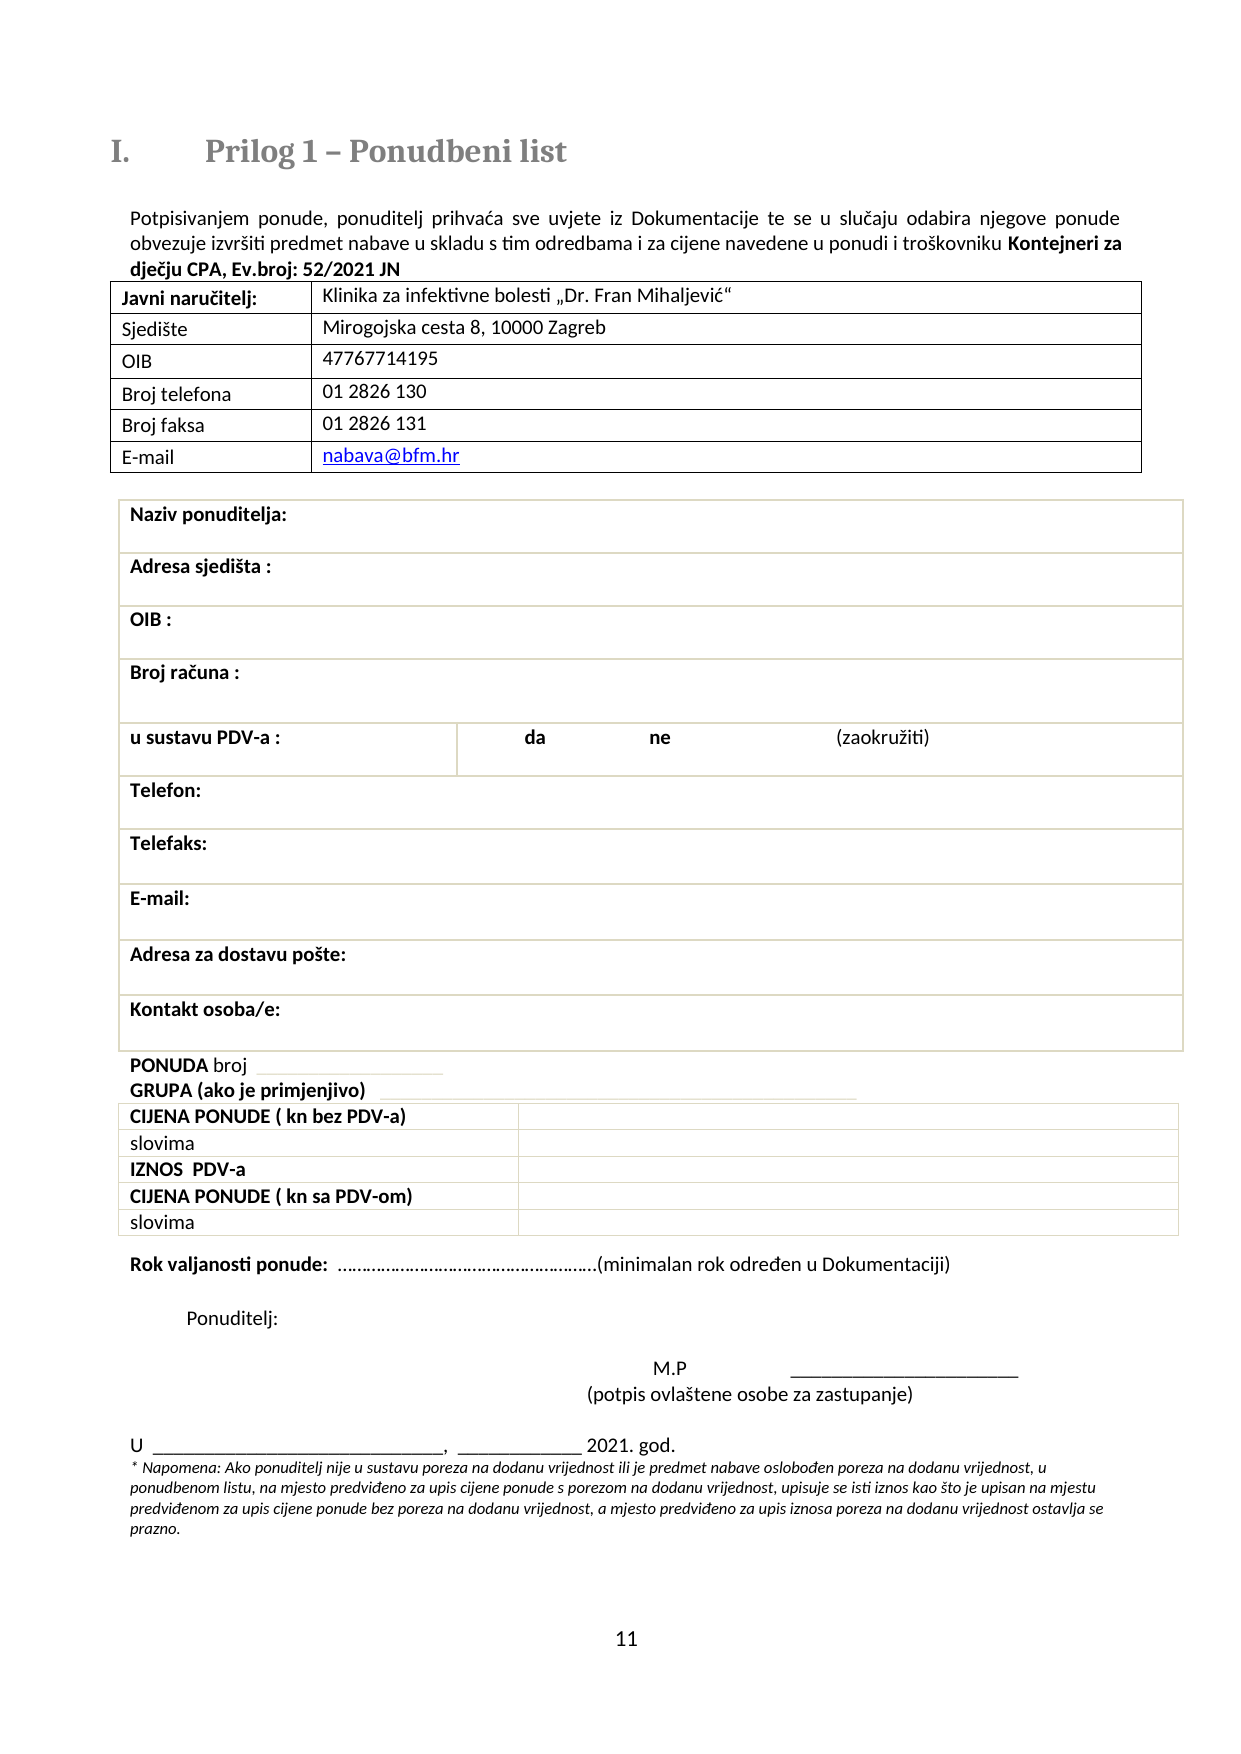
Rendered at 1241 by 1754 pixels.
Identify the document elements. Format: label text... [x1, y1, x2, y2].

text Prilog 1 – Ponudbeni list [130, 133, 1122, 171]
text U ____________________________, ____________ 2021. god. [130, 1432, 1122, 1457]
table_cell da ne (zaokružiti) [458, 724, 1182, 775]
table_header Javni naručitelj: [111, 282, 311, 313]
table_cell 01 2826 131 [312, 410, 1141, 441]
table_header Klinika za infektivne bolesti „Dr. Fran Mihaljević“ [312, 282, 1141, 313]
table_cell E-mail: [120, 885, 1182, 939]
table_cell 01 2826 130 [312, 379, 1141, 409]
text Ponuditelj: [130, 1305, 1122, 1330]
table_cell Adresa za dostavu pošte: [120, 941, 1182, 994]
table_cell Broj računa : [120, 660, 1182, 722]
table_cell [519, 1183, 1178, 1208]
table_header CIJENA PONUDE ( kn bez PDV-a) [119, 1104, 518, 1129]
table_cell u sustavu PDV-a : [120, 724, 456, 775]
text * Napomena: Ako ponuditelj nije u sustavu poreza na dodanu vrijednost ili je predmet nabave oslobođen poreza na dodanu vrijednost, u ponudbenom listu, na mjesto predviđeno za upis cijene ponude s porezom na dodanu vrijednost, upisuje se isti iznos kao što je upisan na mjestu predviđenom za upis cijene ponude bez poreza na dodanu vrijednost, a mjesto predviđeno za upis iznosa poreza na dodanu vrijednost ostavlja se prazno. [130, 1457, 1122, 1538]
table_cell [519, 1210, 1178, 1235]
table_cell IZNOS PDV-a [119, 1157, 518, 1182]
table_cell Broj faksa [111, 410, 311, 441]
table_cell [519, 1130, 1178, 1156]
table_cell OIB [111, 345, 311, 378]
text PONUDA broj __________________ [130, 1052, 1122, 1077]
table_cell Sjedište [111, 314, 311, 344]
table_header [519, 1104, 1178, 1129]
table_cell Telefaks: [120, 830, 1182, 883]
text Potpisivanjem ponude, ponuditelj prihvaća sve uvjete iz Dokumentacije te se u slučaju odabira njegove ponude obvezuje izvršiti predmet nabave u skladu s tim odredbama i za cijene navedene u ponudi i troškovniku Kontejneri za dječju CPA, Ev.broj: 52/2021 JN [130, 205, 1122, 281]
text M.P ______________________ [130, 1356, 1122, 1381]
table_cell E-mail [111, 442, 311, 472]
table_cell Telefon: [120, 777, 1182, 828]
table_cell CIJENA PONUDE ( kn sa PDV-om) [119, 1183, 518, 1208]
table_cell slovima [119, 1130, 518, 1156]
table_cell Mirogojska cesta 8, 10000 Zagreb [312, 314, 1141, 344]
table_cell Broj telefona [111, 379, 311, 409]
table_cell Adresa sjedišta : [120, 554, 1182, 604]
table_cell slovima [119, 1210, 518, 1235]
table_cell 47767714195 [312, 345, 1141, 378]
table_cell OIB : [120, 607, 1182, 657]
table_cell Kontakt osoba/e: [120, 996, 1182, 1050]
table_header Naziv ponuditelja: [120, 501, 1182, 552]
table_cell [519, 1157, 1178, 1182]
text (potpis ovlaštene osobe za zastupanje) [130, 1381, 1122, 1406]
text GRUPA (ako je primjenjivo) ______________________________________________ [130, 1077, 1122, 1103]
text Rok valjanosti ponude: ………………………………………………(minimalan rok određen u Dokumentaciji) [130, 1251, 1122, 1277]
table_cell nabava@bfm.hr [312, 442, 1141, 472]
